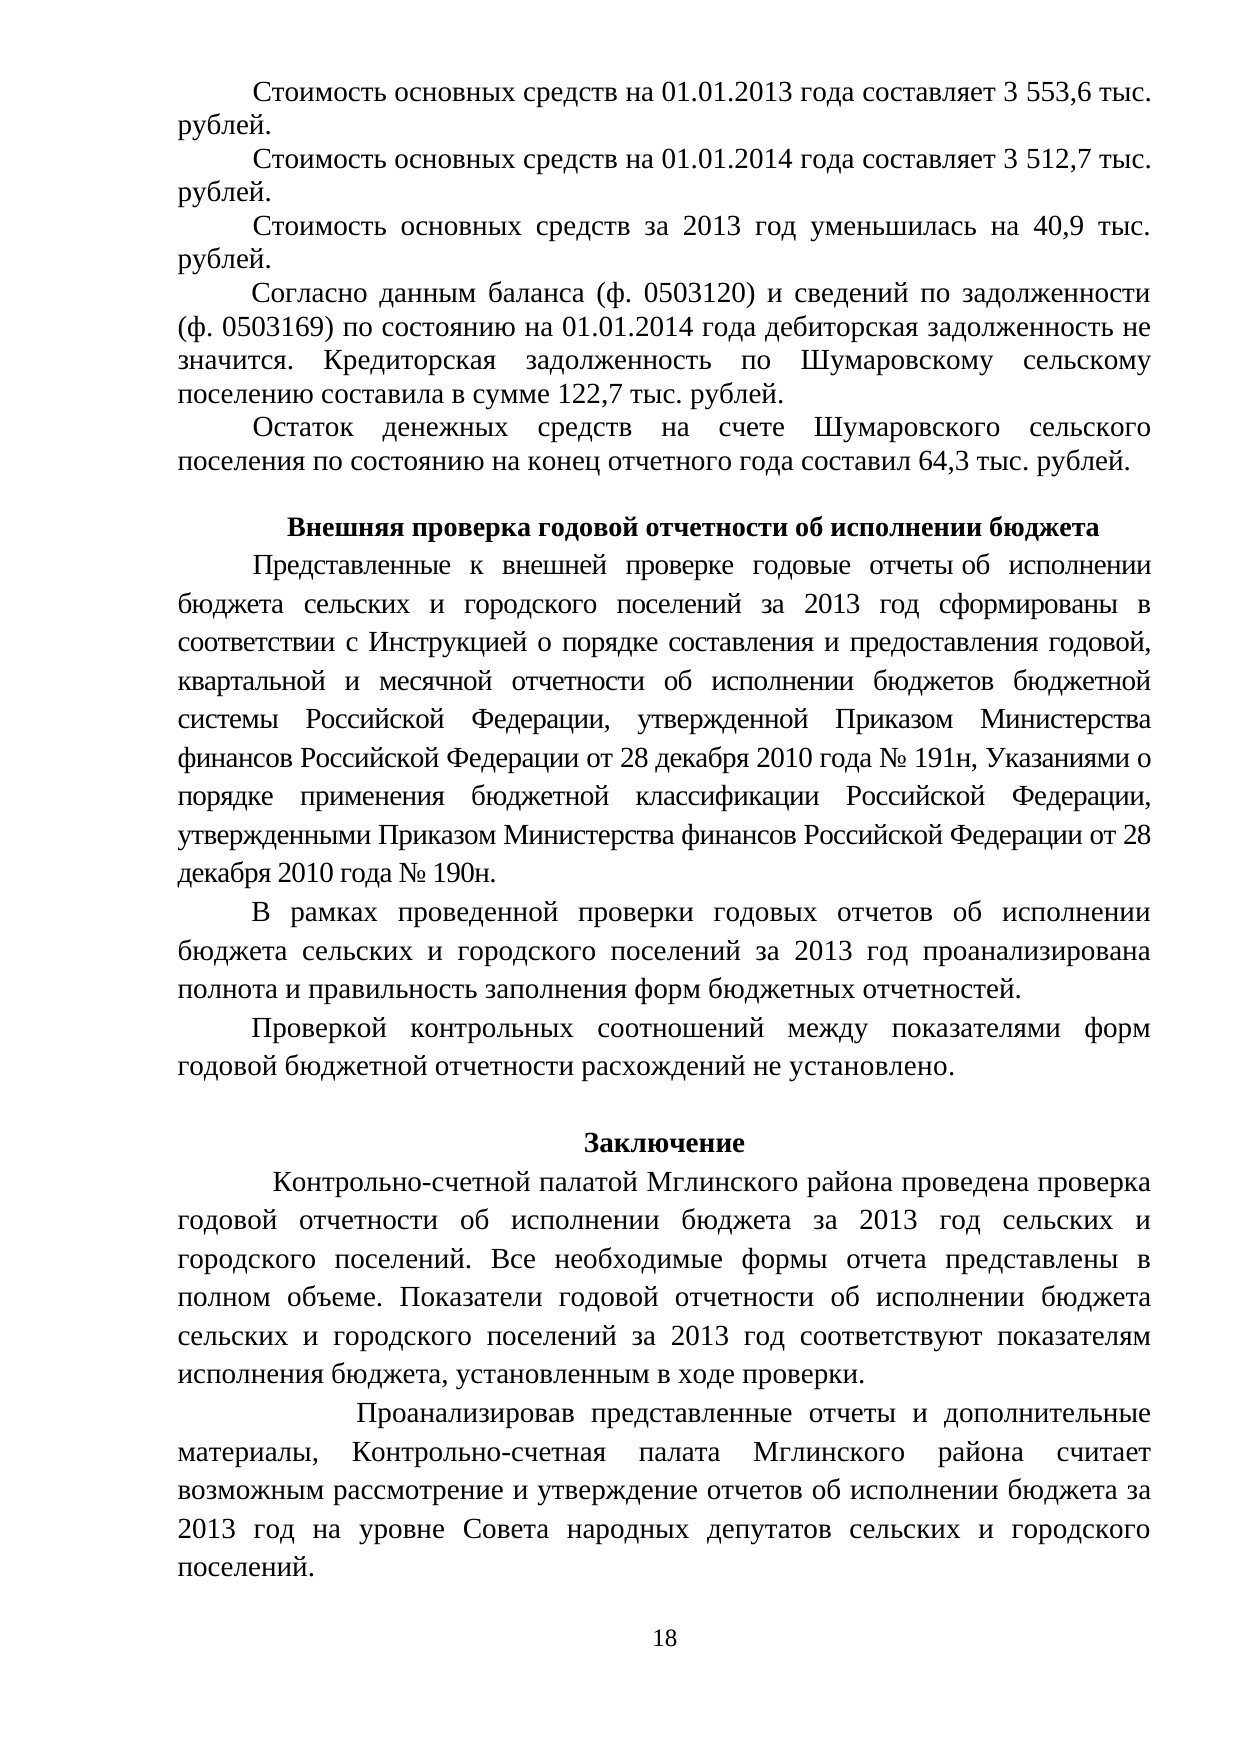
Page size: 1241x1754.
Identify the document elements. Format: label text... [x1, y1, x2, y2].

text Согласно данным баланса (ф. 0503120) и сведений по задолженности (ф. 0503169) по состоянию на 01.01.2014 года дебиторская задолженность не значится. Кредиторская задолженность по Шумаровскому сельскому поселению составила в сумме 122,7 тыс. рублей. [177, 275, 1152, 409]
text Заключение [177, 1125, 1152, 1159]
text Представленные к внешней проверке годовые отчеты об исполнении бюджета сельских и городского поселений за 2013 год сформированы в соответствии с Инструкцией о порядке составления и предоставления годовой, квартальной и месячной отчетности об исполнении бюджетов бюджетной системы Российской Федерации, утвержденной Приказом Министерства финансов Российской Федерации от 28 декабря 2010 года № 191н, Указаниями о порядке применения бюджетной классификации Российской Федерации, утвержденными Приказом Министерства финансов Российской Федерации от 28 декабря 2010 года № 190н. [177, 547, 1152, 889]
text Проанализировав представленные отчеты и дополнительные материалы, Контрольно-счетная палата Мглинского района считает возможным рассмотрение и утверждение отчетов об исполнении бюджета за 2013 год на уровне Совета народных депутатов сельских и городского поселений. [177, 1395, 1152, 1583]
text Стоимость основных средств за 2013 год уменьшилась на 40,9 тыс. рублей. [177, 208, 1152, 275]
text Остаток денежных средств на счете Шумаровского сельского поселения по состоянию на конец отчетного года составил 64,3 тыс. рублей. [177, 409, 1152, 476]
text В рамках проведенной проверки годовых отчетов об исполнении бюджета сельских и городского поселений за 2013 год проанализирована полнота и правильность заполнения форм бюджетных отчетностей. [177, 894, 1152, 1005]
text Стоимость основных средств на 01.01.2013 года составляет 3 553,6 тыс. рублей. [177, 74, 1152, 141]
text Стоимость основных средств на 01.01.2014 года составляет 3 512,7 тыс. рублей. [177, 141, 1152, 208]
text Проверкой контрольных соотношений между показателями форм годовой бюджетной отчетности расхождений не установлено. [177, 1010, 1152, 1082]
text Контрольно-счетной палатой Мглинского района проведена проверка годовой отчетности об исполнении бюджета за 2013 год сельских и городского поселений. Все необходимые формы отчета представлены в полном объеме. Показатели годовой отчетности об исполнении бюджета сельских и городского поселений за 2013 год соответствуют показателям исполнения бюджета, установленным в ходе проверки. [177, 1164, 1152, 1390]
text Внешняя проверка годовой отчетности об исполнении бюджета [177, 510, 1152, 542]
